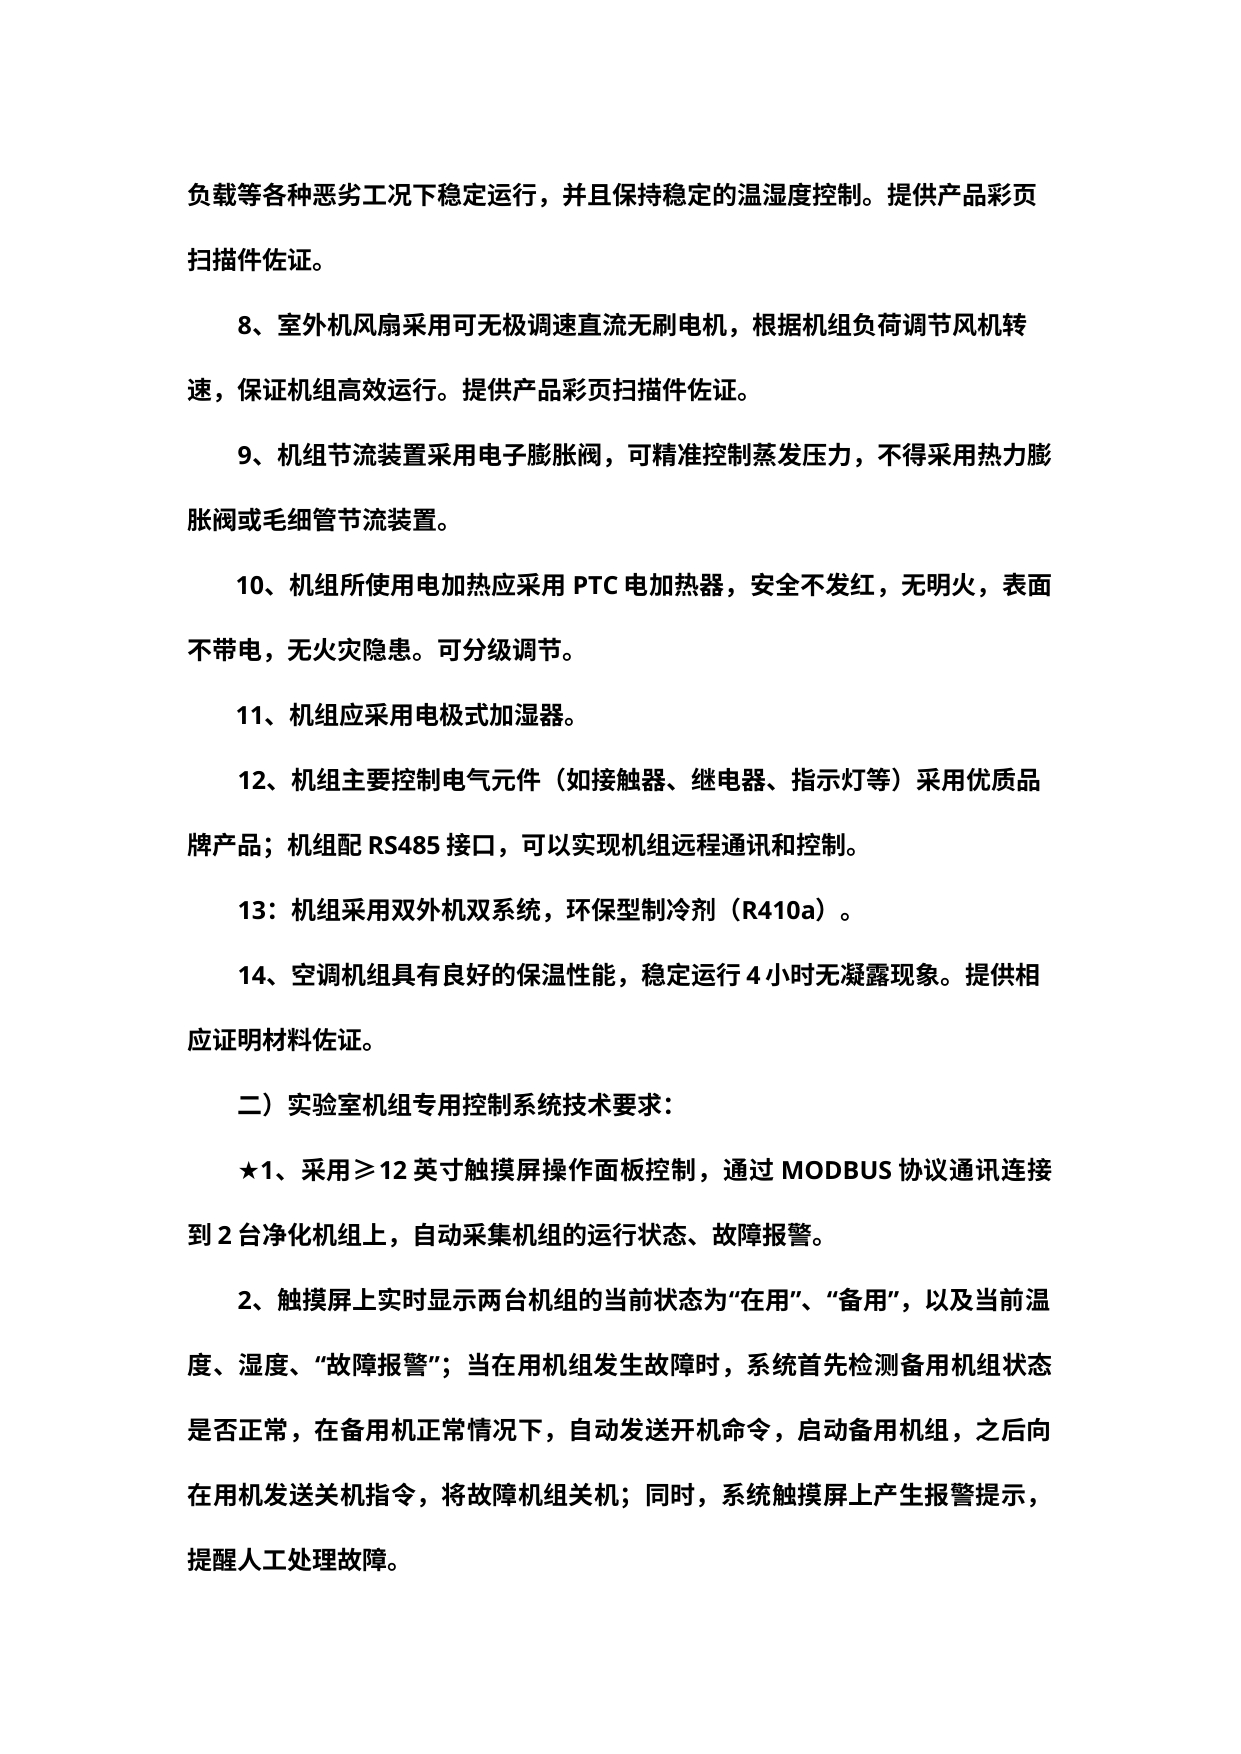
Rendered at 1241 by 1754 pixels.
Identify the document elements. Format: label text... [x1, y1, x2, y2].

text ★1、采用≥12英寸触摸屏操作面板控制，通过MODBUS协议通讯连接到2台净化机组上，自动采集机组的运行状态、故障报警。 [187, 1137, 1053, 1267]
text 11、机组应采用电极式加湿器。 [187, 682, 1053, 747]
text 13：机组采用双外机双系统，环保型制冷剂（R410a）。 [187, 877, 1053, 942]
text 8、室外机风扇采用可无极调速直流无刷电机，根据机组负荷调节风机转速，保证机组高效运行。提供产品彩页扫描件佐证。 [187, 292, 1053, 422]
text 2、触摸屏上实时显示两台机组的当前状态为“在用”、“备用”，以及当前温度、湿度、“故障报警”；当在用机组发生故障时，系统首先检测备用机组状态是否正常，在备用机正常情况下，自动发送开机命令，启动备用机组，之后向在用机发送关机指令，将故障机组关机；同时，系统触摸屏上产生报警提示，提醒人工处理故障。 [187, 1267, 1053, 1592]
text 二）实验室机组专用控制系统技术要求： [187, 1072, 1053, 1137]
text 10、机组所使用电加热应采用PTC电加热器，安全不发红，无明火，表面不带电，无火灾隐患。可分级调节。 [187, 552, 1053, 682]
text 12、机组主要控制电气元件（如接触器、继电器、指示灯等）采用优质品牌产品；机组配RS485接口，可以实现机组远程通讯和控制。 [187, 747, 1053, 877]
text 14、空调机组具有良好的保温性能，稳定运行4小时无凝露现象。提供相应证明材料佐证。 [187, 942, 1053, 1072]
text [187, 162, 1053, 292]
text 9、机组节流装置采用电子膨胀阀，可精准控制蒸发压力，不得采用热力膨胀阀或毛细管节流装置。 [187, 422, 1053, 552]
